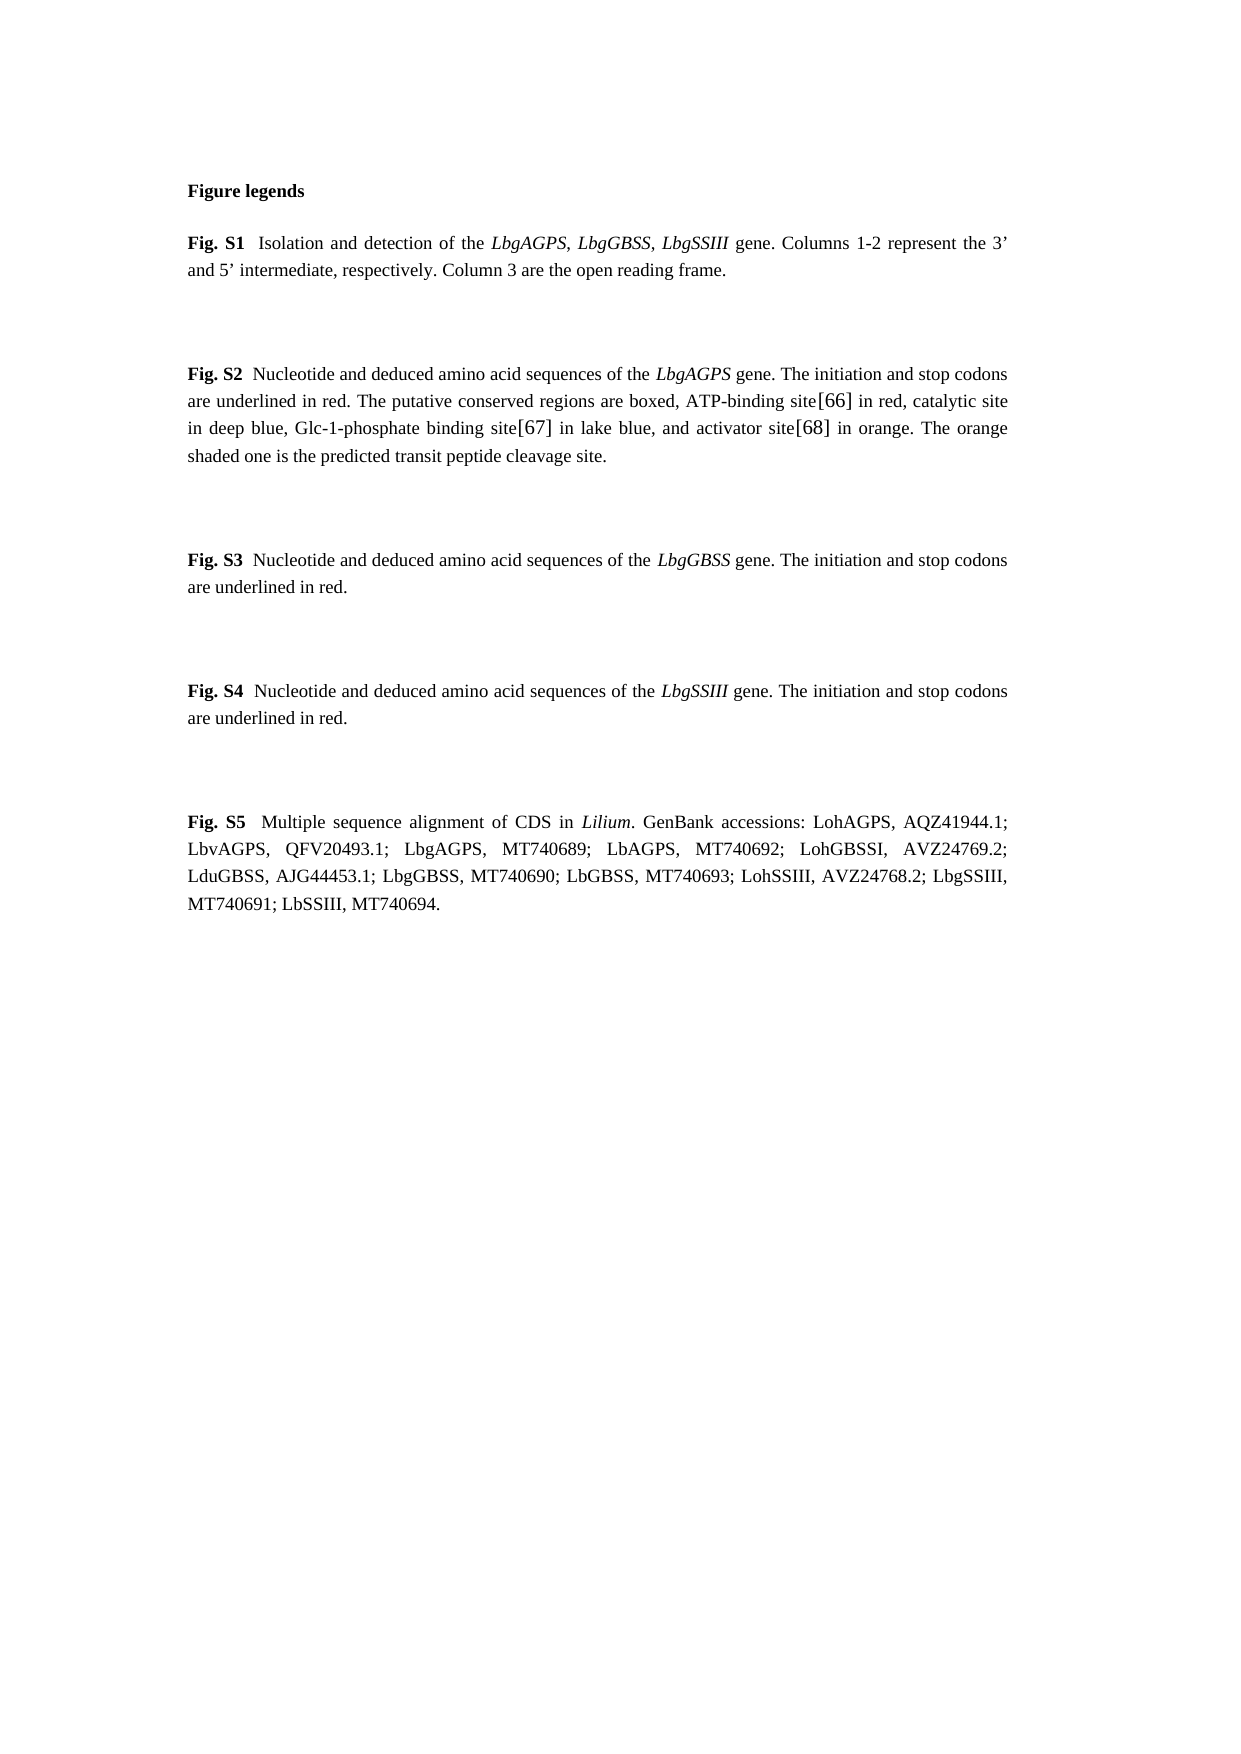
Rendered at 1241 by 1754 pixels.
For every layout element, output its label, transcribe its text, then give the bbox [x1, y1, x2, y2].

text Fig. S4 Nucleotide and deduced amino acid sequences of the LbgSSIII gene. The initiation and stop codons are underlined in red. [187, 674, 1008, 729]
text Fig. S2 Nucleotide and deduced amino acid sequences of the LbgAGPS gene. The initiation and stop codons are underlined in red. The putative conserved regions are boxed, ATP-binding site[66] in red, catalytic site in deep blue, Glc-1-phosphate binding site[67] in lake blue, and activator site[68] in orange. The orange shaded one is the predicted transit peptide cleavage site. [187, 358, 1008, 466]
text Fig. S1 Isolation and detection of the LbgAGPS, LbgGBSS, LbgSSIII gene. Columns 1-2 represent the 3’ and 5’ intermediate, respectively. Column 3 are the open reading frame. [187, 227, 1008, 281]
text Figure legends [187, 174, 1008, 202]
text Fig. S3 Nucleotide and deduced amino acid sequences of the LbgGBSS gene. The initiation and stop codons are underlined in red. [187, 543, 1008, 597]
text Fig. S5 Multiple sequence alignment of CDS in Lilium. GenBank accessions: LohAGPS, AQZ41944.1; LbvAGPS, QFV20493.1; LbgAGPS, MT740689; LbAGPS, MT740692; LohGBSSI, AVZ24769.2; LduGBSS, AJG44453.1; LbgGBSS, MT740690; LbGBSS, MT740693; LohSSIII, AVZ24768.2; LbgSSIII, MT740691; LbSSIII, MT740694. [187, 806, 1008, 914]
